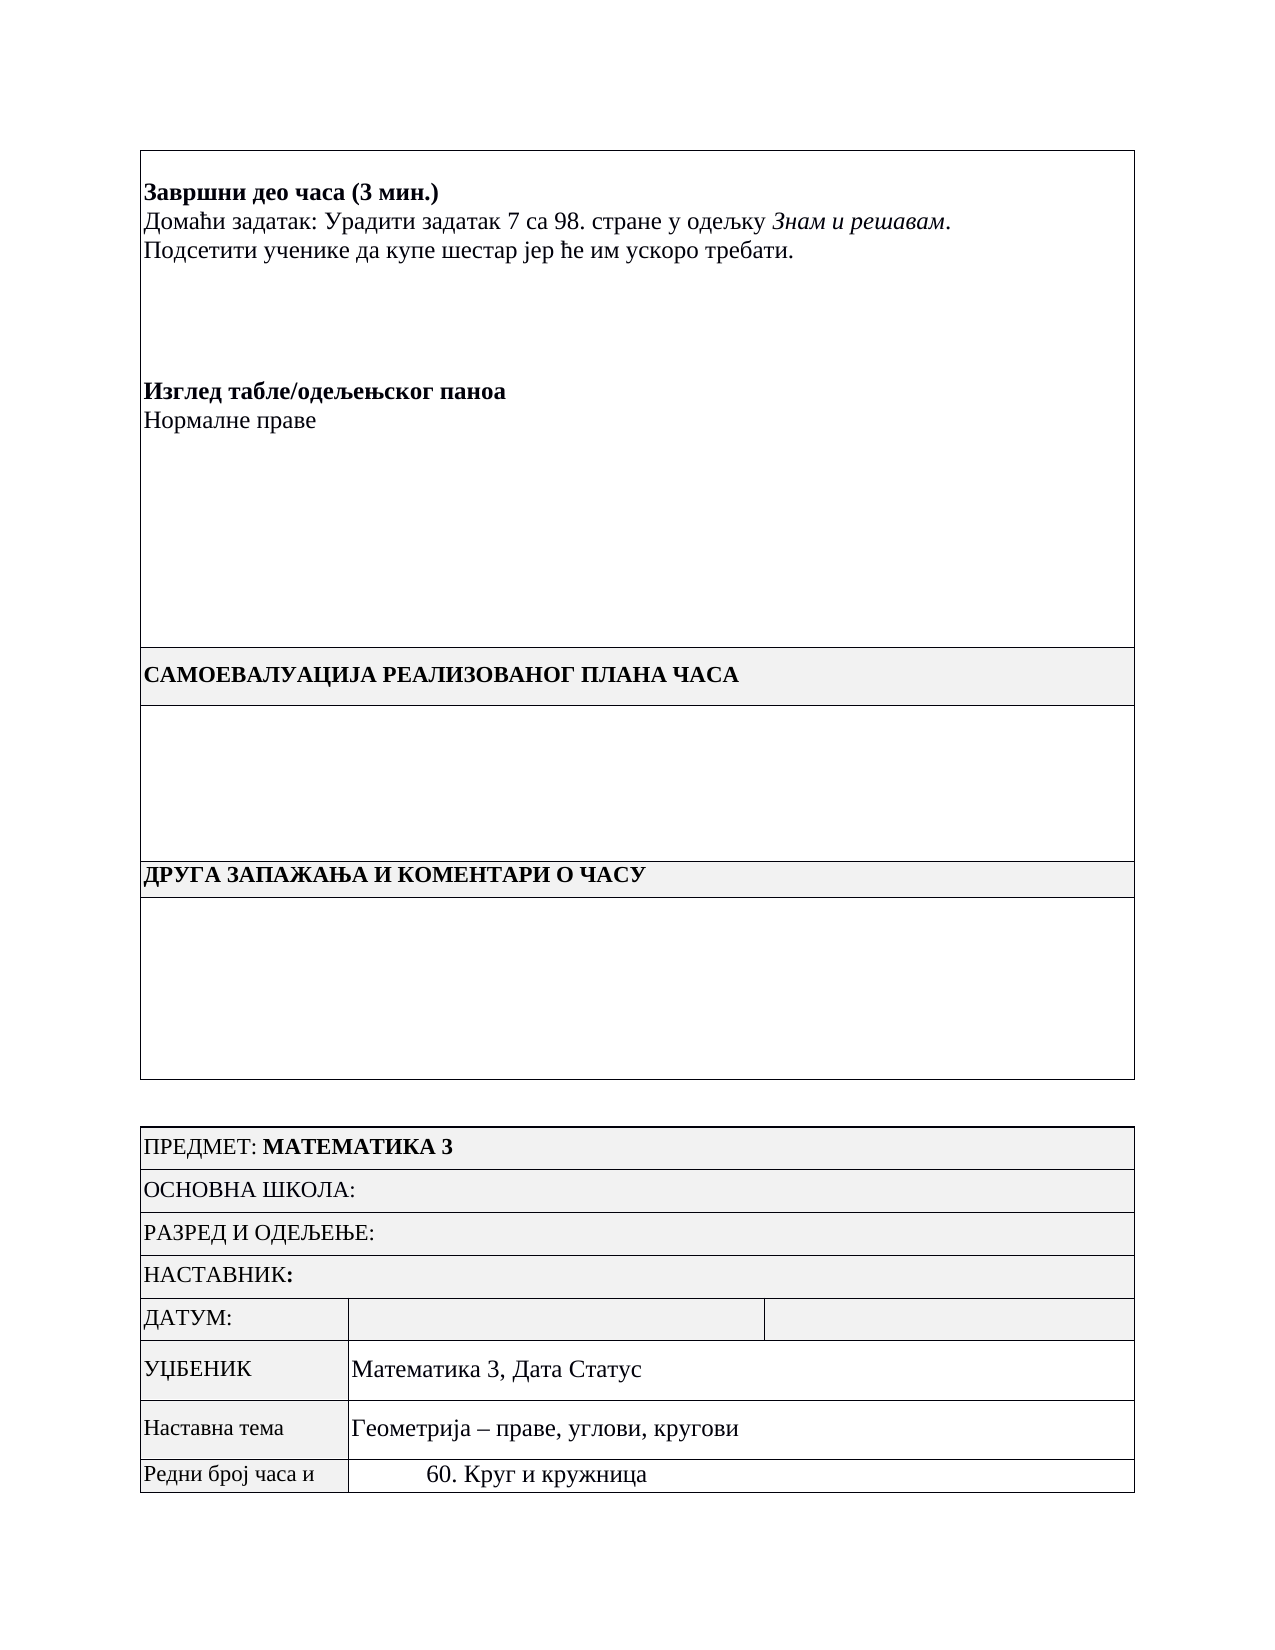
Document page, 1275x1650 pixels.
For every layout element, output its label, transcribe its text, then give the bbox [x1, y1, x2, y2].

table_cell [141, 706, 1134, 861]
table_cell 60. Круг и кружница [349, 1460, 1134, 1492]
table_cell Наставна тема [141, 1401, 348, 1458]
table_cell УЏБЕНИК [141, 1341, 348, 1399]
table_cell САМОЕВАЛУАЦИЈА РЕАЛИЗОВАНОГ ПЛАНА ЧАСА [141, 648, 1134, 705]
table_cell ДРУГА ЗАПАЖАЊА И КОМЕНТАРИ О ЧАСУ [141, 862, 1134, 897]
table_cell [141, 151, 1134, 647]
table_cell Mатематика 3, Дата Статус [349, 1341, 1134, 1399]
table_cell РАЗРЕД И ОДЕЉЕЊЕ: [141, 1213, 1134, 1255]
table_cell ДАТУМ: [141, 1299, 348, 1340]
table_cell [765, 1299, 1134, 1340]
table_cell ОСНОВНА ШКОЛА: [141, 1170, 1134, 1212]
table_cell НАСТАВНИК: [141, 1256, 1134, 1298]
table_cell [141, 1460, 348, 1492]
table_header ПРЕДМЕТ: МАТЕМАТИКА 3 [141, 1128, 1134, 1169]
table_cell [349, 1299, 764, 1340]
table_cell [141, 898, 1134, 1079]
table_cell Геометрија – праве, углови, кругови [349, 1401, 1134, 1458]
